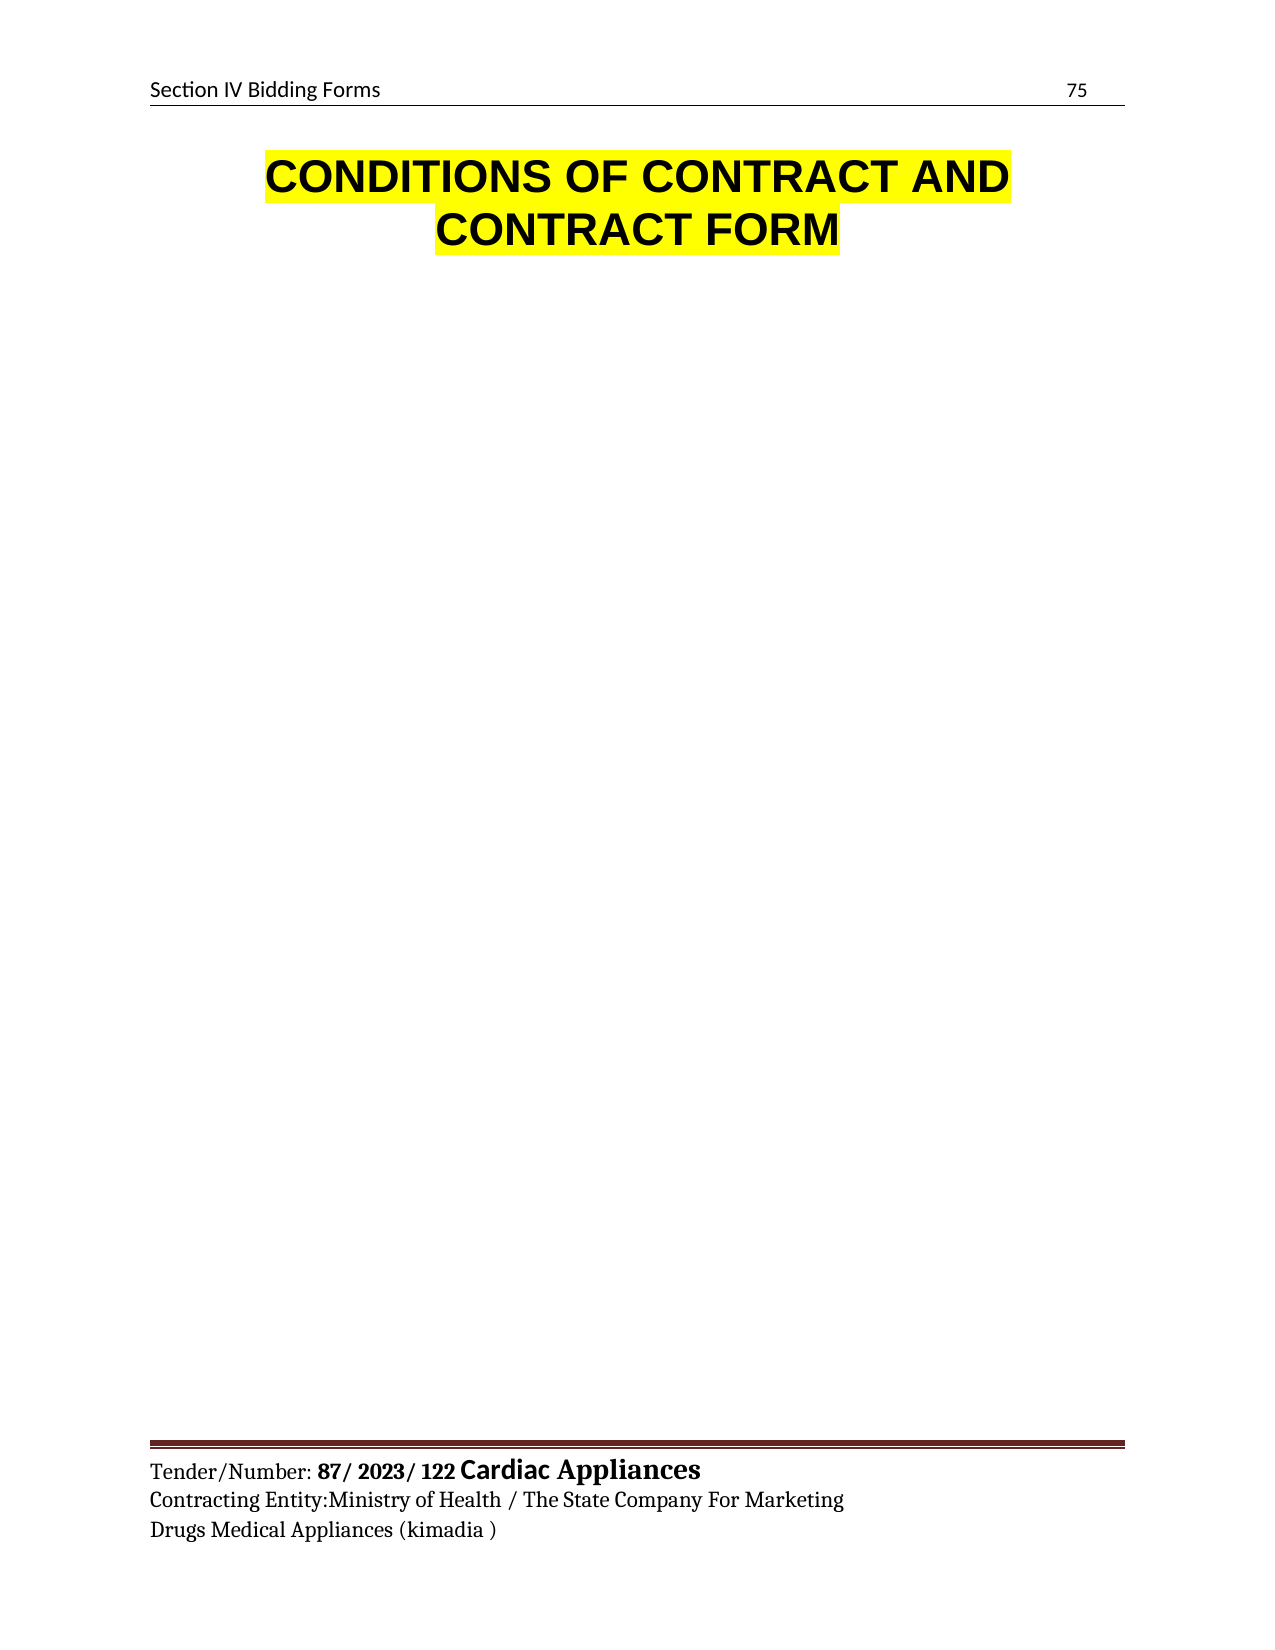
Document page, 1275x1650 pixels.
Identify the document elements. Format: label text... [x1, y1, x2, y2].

text CONDITIONS OF CONTRACT AND CONTRACT FORM [840, 150, 1125, 255]
text CONDITIONS OF CONTRACT AND CONTRACT FORM [150, 150, 435, 255]
